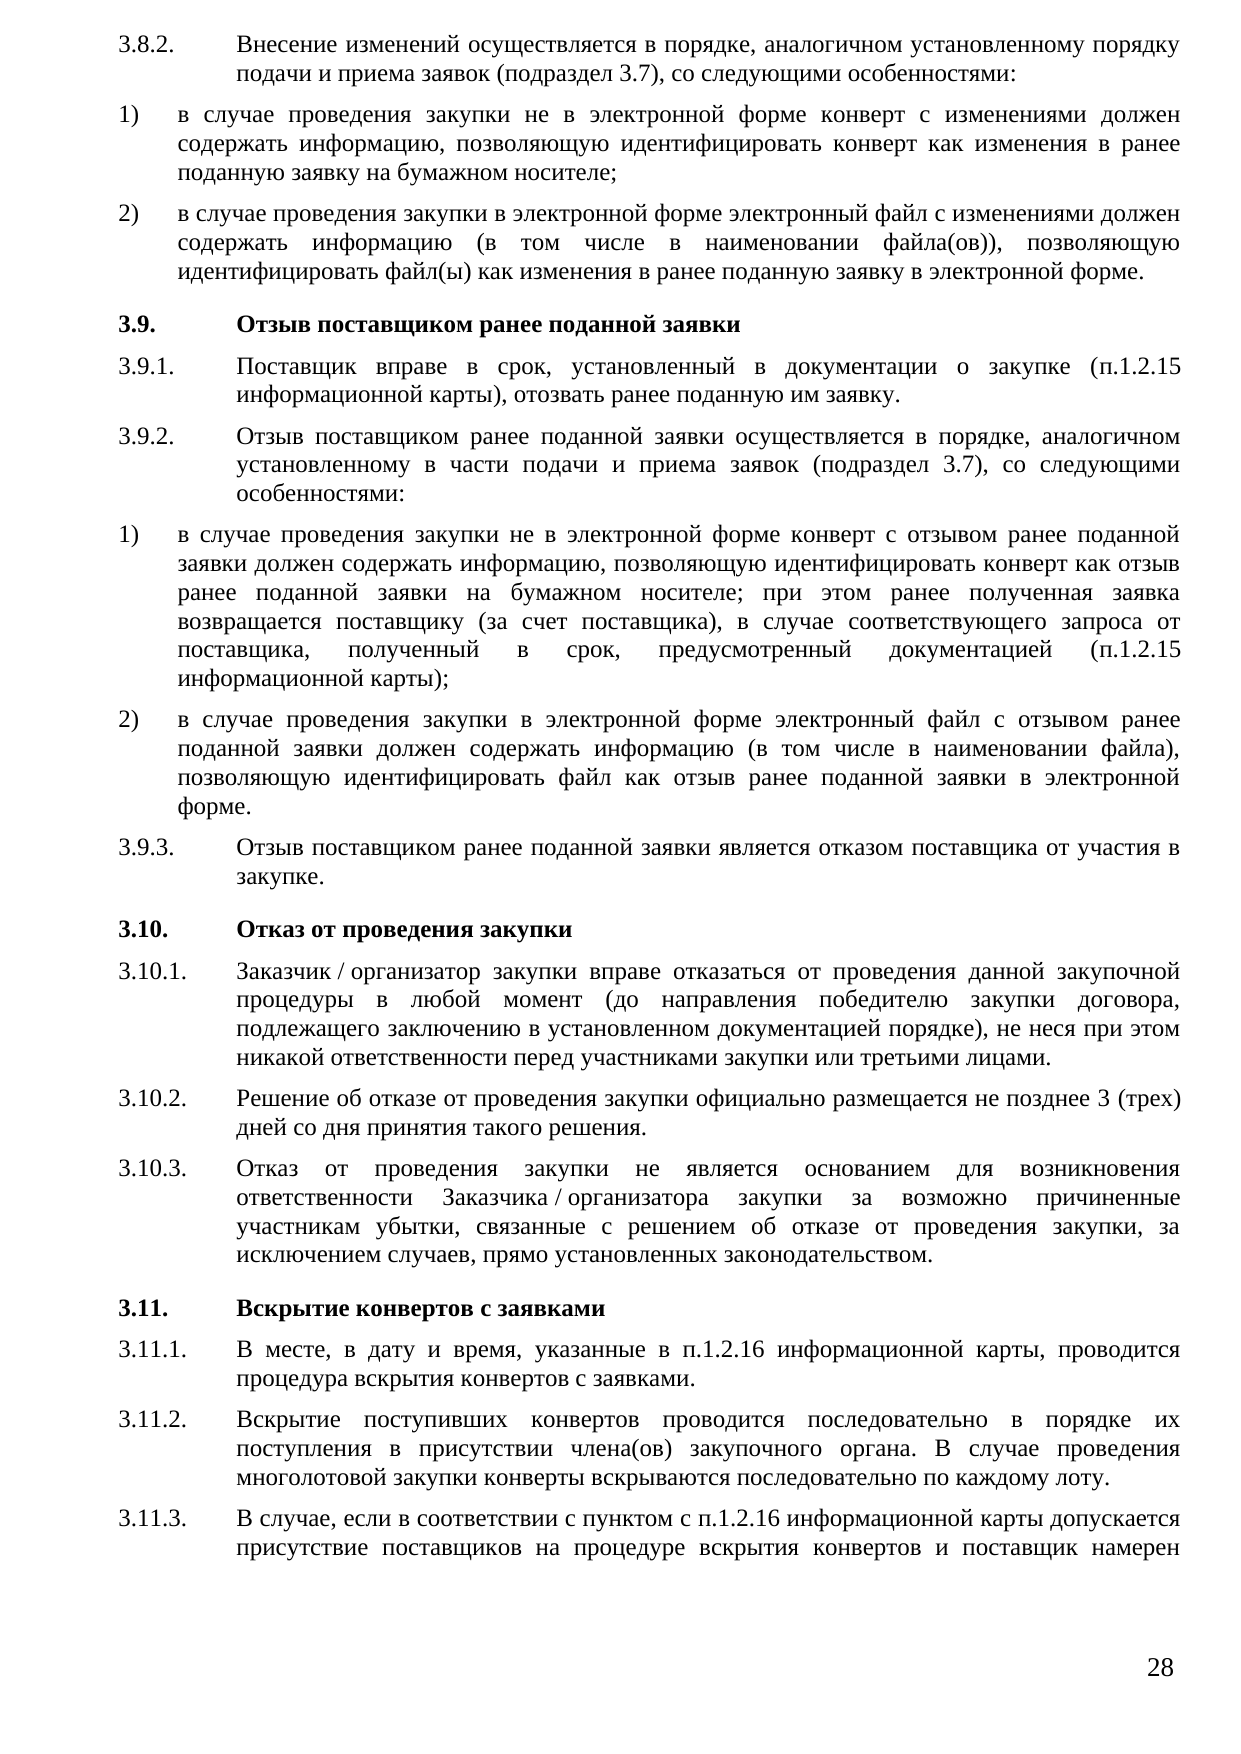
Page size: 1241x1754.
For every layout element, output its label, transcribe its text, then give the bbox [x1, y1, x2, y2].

text Отзыв поставщиком ранее поданной заявки является отказом поставщика от участия в закупке. [118, 832, 1181, 889]
text Решение об отказе от проведения закупки официально размещается не позднее 3 (трех) дней со дня принятия такого решения. [118, 1083, 1181, 1141]
text Поставщик вправе в срок, установленный в документации о закупке (п.1.2.15 информационной карты), отозвать ранее поданную им заявку. [118, 351, 1181, 408]
text в случае проведения закупки в электронной форме электронный файл с изменениями должен содержать информацию (в том числе в наименовании файла(ов)), позволяющую идентифицировать файл(ы) как изменения в ранее поданную заявку в электронной форме. [118, 198, 1181, 284]
text Заказчик / организатор закупки вправе отказаться от проведения данной закупочной процедуры в любой момент (до направления победителю закупки договора, подлежащего заключению в установленном документацией порядке), не неся при этом никакой ответственности перед участниками закупки или третьими лицами. [118, 956, 1181, 1071]
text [118, 1503, 1181, 1561]
text Отказ от проведения закупки [118, 914, 1181, 943]
text Отзыв поставщиком ранее поданной заявки [118, 309, 1181, 338]
text в случае проведения закупки не в электронной форме конверт с отзывом ранее поданной заявки должен содержать информацию, позволяющую идентифицировать конверт как отзыв ранее поданной заявки на бумажном носителе; при этом ранее полученная заявка возвращается поставщику (за счет поставщика), в случае соответствующего запроса от поставщика, полученный в срок, предусмотренный документацией (п.1.2.15 информационной карты); [118, 519, 1181, 692]
text Вскрытие поступивших конвертов проводится последовательно в порядке их поступления в присутствии члена(ов) закупочного органа. В случае проведения многолотовой закупки конверты вскрываются последовательно по каждому лоту. [118, 1404, 1181, 1491]
text в случае проведения закупки в электронной форме электронный файл с отзывом ранее поданной заявки должен содержать информацию (в том числе в наименовании файла), позволяющую идентифицировать файл как отзыв ранее поданной заявки в электронной форме. [118, 704, 1181, 819]
text В месте, в дату и время, указанные в п.1.2.16 информационной карты, проводится процедура вскрытия конвертов с заявками. [118, 1334, 1181, 1392]
text Вскрытие конвертов с заявками [118, 1293, 1181, 1322]
text Отзыв поставщиком ранее поданной заявки осуществляется в порядке, аналогичном установленному в части подачи и приема заявок (подраздел 3.7), со следующими особенностями: [118, 421, 1181, 507]
text Отказ от проведения закупки не является основанием для возникновения ответственности Заказчика / организатора закупки за возможно причиненные участникам убытки, связанные с решением об отказе от проведения закупки, за исключением случаев, прямо установленных законодательством. [118, 1153, 1181, 1268]
text Внесение изменений осуществляется в порядке, аналогичном установленному порядку подачи и приема заявок (подраздел 3.7), со следующими особенностями: [118, 29, 1181, 87]
text в случае проведения закупки не в электронной форме конверт с изменениями должен содержать информацию, позволяющую идентифицировать конверт как изменения в ранее поданную заявку на бумажном носителе; [118, 99, 1181, 186]
